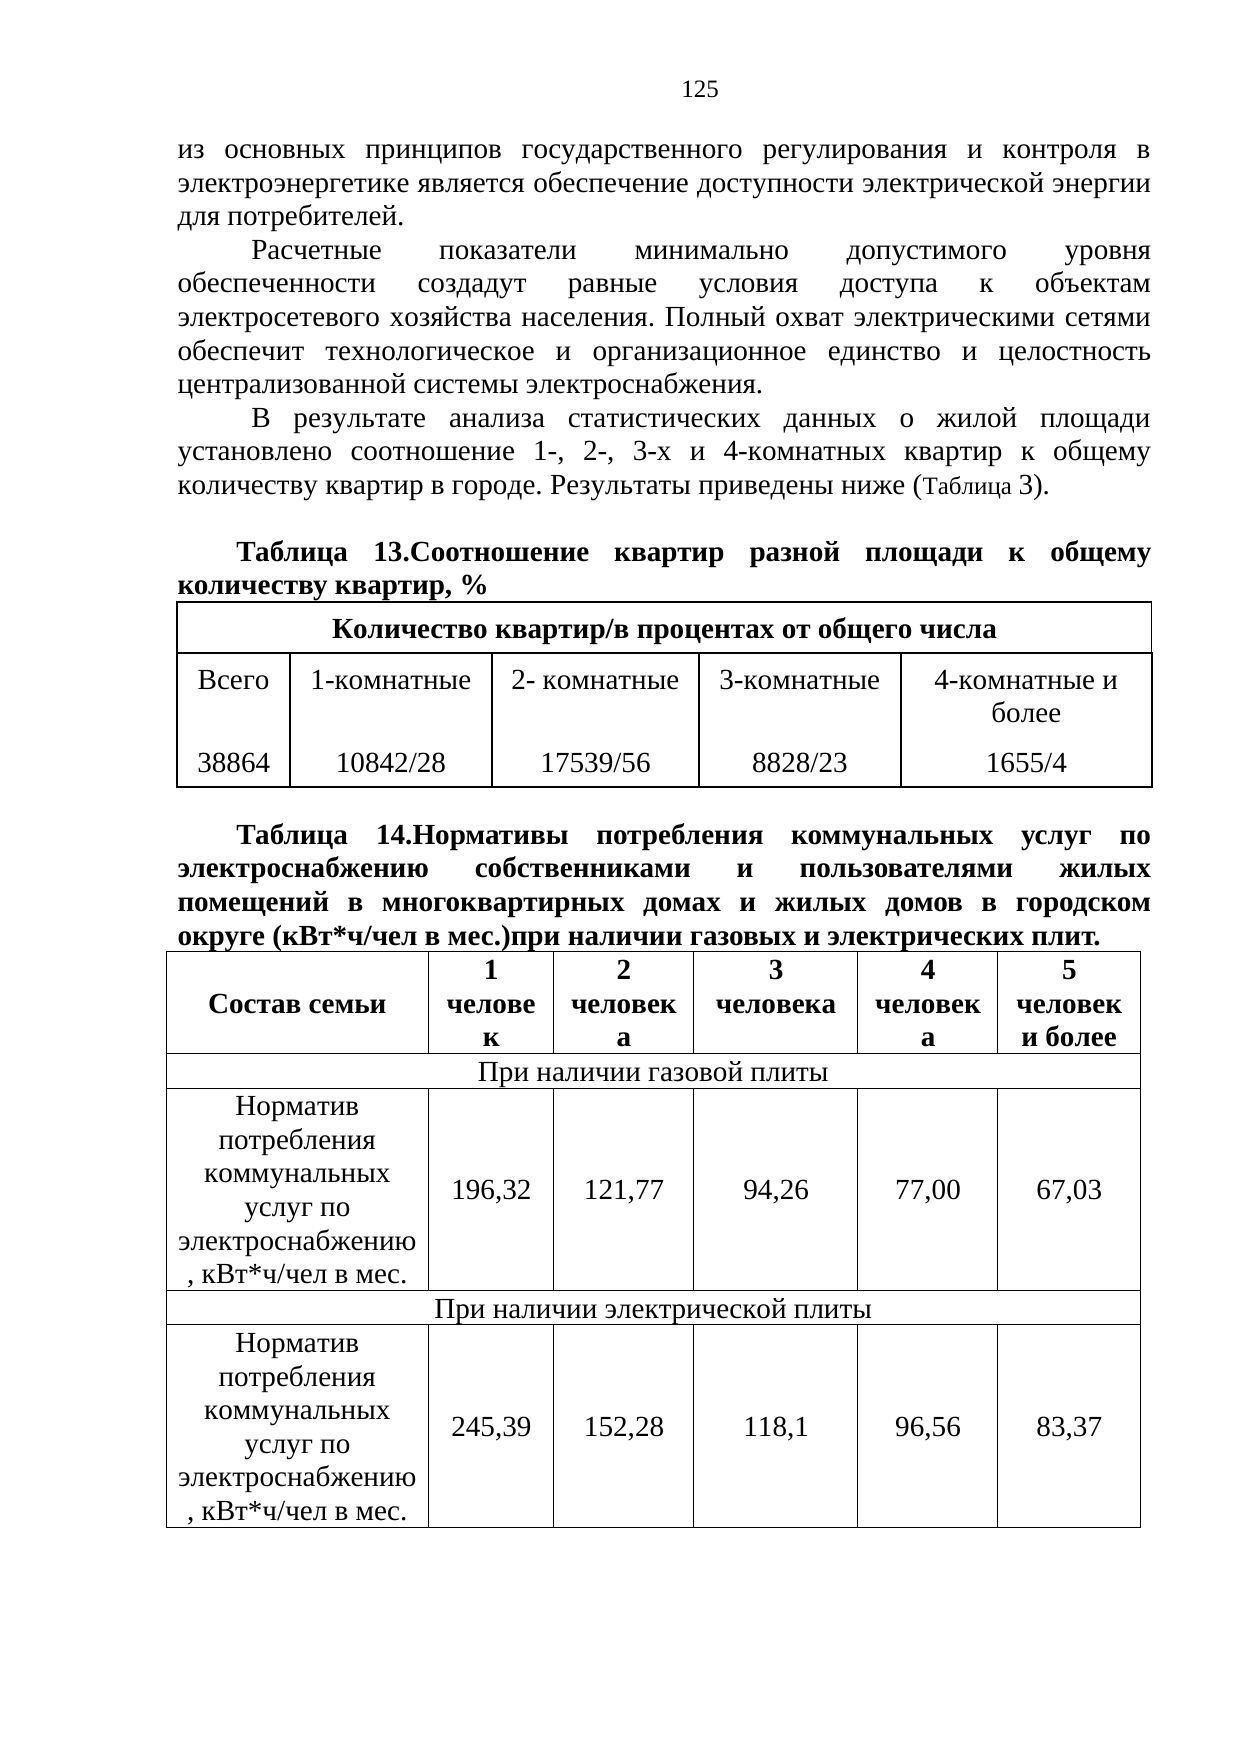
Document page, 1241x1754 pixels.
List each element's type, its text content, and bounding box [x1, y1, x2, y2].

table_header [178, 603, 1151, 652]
text Таблица 13.Соотношение квартир разной площади к общему количеству квартир, % [177, 534, 1152, 601]
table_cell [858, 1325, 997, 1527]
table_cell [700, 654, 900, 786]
text В результате анализа статистических данных о жилой площади установлено соотношение 1-, 2-, 3-х и 4-комнатных квартир к общему количеству квартир в городе. Результаты приведены ниже (Таблица 3). [177, 400, 1152, 500]
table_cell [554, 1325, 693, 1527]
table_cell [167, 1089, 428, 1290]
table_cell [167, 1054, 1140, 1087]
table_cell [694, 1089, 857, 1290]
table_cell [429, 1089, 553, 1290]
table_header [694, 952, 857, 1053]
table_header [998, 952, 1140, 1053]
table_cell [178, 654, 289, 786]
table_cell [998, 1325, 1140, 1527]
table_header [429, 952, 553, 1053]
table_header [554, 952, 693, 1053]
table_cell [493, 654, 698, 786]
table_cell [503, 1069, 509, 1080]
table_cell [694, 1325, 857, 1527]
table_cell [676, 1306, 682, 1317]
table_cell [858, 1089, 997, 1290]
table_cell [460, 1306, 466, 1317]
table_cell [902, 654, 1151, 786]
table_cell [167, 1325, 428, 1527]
text Расчетные показатели минимально допустимого уровня обеспеченности создадут равные условия доступа к объектам электросетевого хозяйства населения. Полный охват электрическими сетями обеспечит технологическое и организационное единство и целостность централизованной системы электроснабжения. [177, 232, 1152, 400]
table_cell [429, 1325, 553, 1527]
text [177, 131, 1152, 232]
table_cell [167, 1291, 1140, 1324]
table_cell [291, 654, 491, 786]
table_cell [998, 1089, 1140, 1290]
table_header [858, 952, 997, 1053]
text Таблица 14.Нормативы потребления коммунальных услуг по электроснабжению собственниками и пользователями жилых помещений в многоквартирных домах и жилых домов в городском округе (кВт*ч/чел в мес.)при наличии газовых и электрических плит. [177, 817, 1152, 951]
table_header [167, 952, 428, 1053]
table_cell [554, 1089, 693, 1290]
